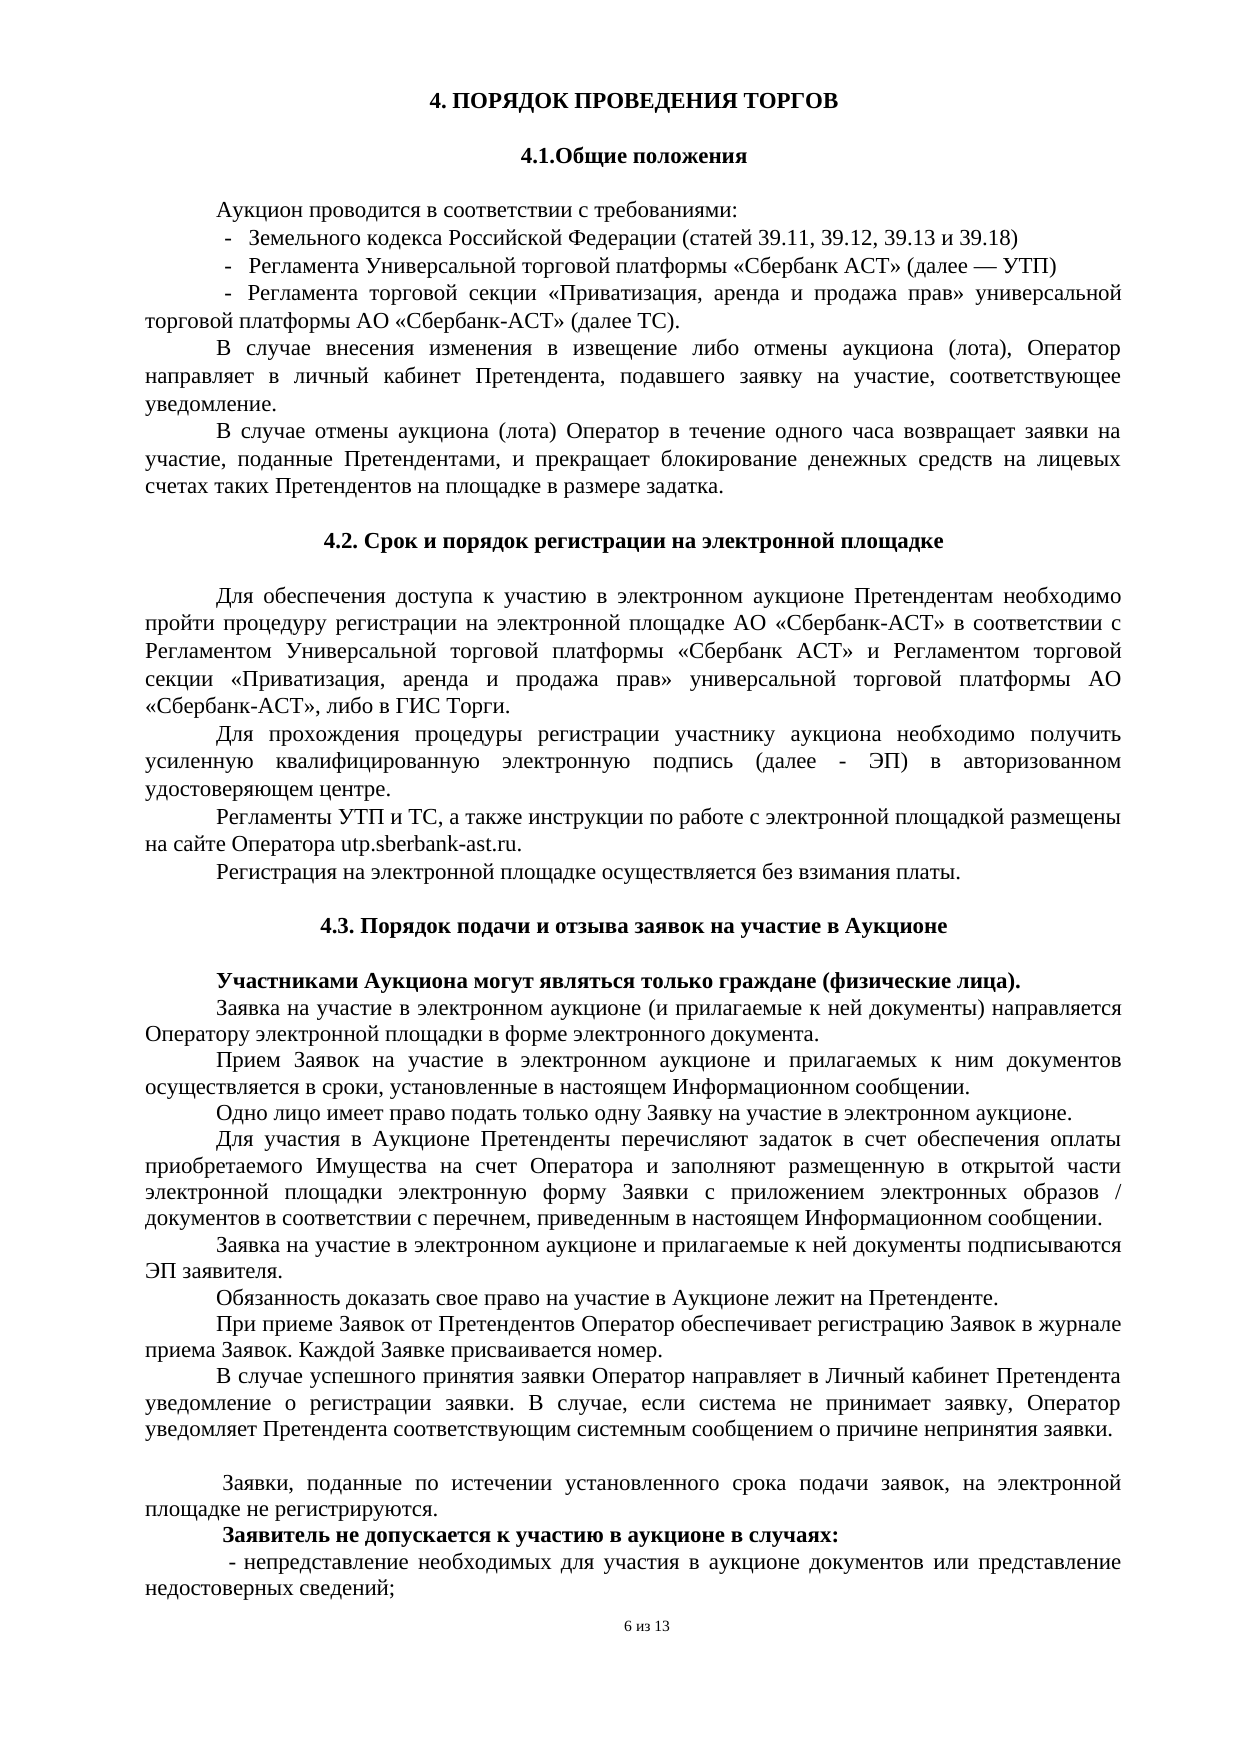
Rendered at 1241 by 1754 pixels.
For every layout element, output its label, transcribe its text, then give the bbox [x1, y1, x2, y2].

text Для обеспечения доступа к участию в электронном аукционе Претендентам необходимо пройти процедуру регистрации на электронной площадке АО «Сбербанк-АСТ» в соответствии с Регламентом Универсальной торговой платформы «Сбербанк АСТ» и Регламентом торговой секции «Приватизация, аренда и продажа прав» универсальной торговой платформы АО «Сбербанк-АСТ», либо в ГИС Торги. [145, 582, 1123, 719]
text Аукцион проводится в соответствии с требованиями: [145, 196, 1123, 223]
text Заявка на участие в электронном аукционе (и прилагаемые к ней документы) направляется Оператору электронной площадки в форме электронного документа. [145, 994, 1123, 1046]
text 4.1.Общие положения [145, 142, 1123, 168]
text 4. ПОРЯДОК ПРОВЕДЕНИЯ ТОРГОВ [145, 87, 1123, 113]
list Земельного кодекса Российской Федерации (статей 39.11, 39.12, 39.13 и 39.18) [145, 224, 1123, 250]
text Обязанность доказать свое право на участие в Аукционе лежит на Претенденте. [145, 1283, 1123, 1310]
text Участниками Аукциона могут являться только граждане (физические лица). [145, 967, 1123, 994]
text Прием Заявок на участие в электронном аукционе и прилагаемых к ним документов осуществляется в сроки, установленные в настоящем Информационном сообщении. [145, 1046, 1123, 1099]
text Заявки, поданные по истечении установленного срока подачи заявок, на электронной площадке не регистрируются. [145, 1469, 1123, 1521]
text Одно лицо имеет право подать только одну Заявку на участие в электронном аукционе. [145, 1099, 1123, 1125]
text В случае отмены аукциона (лота) Оператор в течение одного часа возвращает заявки на участие, поданные Претендентами, и прекращает блокирование денежных средств на лицевых счетах таких Претендентов на площадке в размере задатка. [145, 417, 1123, 499]
list Регламента Универсальной торговой платформы «Сбербанк АСТ» (далее — УТП) [145, 252, 1123, 278]
text 4.3. Порядок подачи и отзыва заявок на участие в Аукционе [145, 913, 1123, 939]
text Для прохождения процедуры регистрации участнику аукциона необходимо получить усиленную квалифицированную электронную подпись (далее - ЭП) в авторизованном удостоверяющем центре. [145, 720, 1123, 801]
list Регламента торговой секции «Приватизация, аренда и продажа прав» универсальной торговой платформы АО «Сбербанк-АСТ» (далее ТС). [145, 279, 1123, 333]
text Заявка на участие в электронном аукционе и прилагаемые к ней документы подписываются ЭП заявителя. [145, 1231, 1123, 1283]
list непредставление необходимых для участия в аукционе документов или представление недостоверных сведений; [145, 1548, 1123, 1601]
text Для участия в Аукционе Претенденты перечисляют задаток в счет обеспечения оплаты приобретаемого Имущества на счет Оператора и заполняют размещенную в открытой части электронной площадки электронную форму Заявки с приложением электронных образов / документов в соответствии с перечнем, приведенным в настоящем Информационном сообщении. [145, 1125, 1123, 1231]
text Регистрация на электронной площадке осуществляется без взимания платы. [145, 858, 1123, 884]
text В случае успешного принятия заявки Оператор направляет в Личный кабинет Претендента уведомление о регистрации заявки. В случае, если система не принимает заявку, Оператор уведомляет Претендента соответствующим системным сообщением о причине непринятия заявки. [145, 1363, 1123, 1442]
text Регламенты УТП и ТС, а также инструкции по работе с электронной площадкой размещены на сайте Оператора utp.sberbank-ast.ru. [145, 803, 1123, 857]
text При приеме Заявок от Претендентов Оператор обеспечивает регистрацию Заявок в журнале приема Заявок. Каждой Заявке присваивается номер. [145, 1310, 1123, 1363]
text Заявитель не допускается к участию в аукционе в случаях: [145, 1521, 1123, 1548]
text 4.2. Срок и порядок регистрации на электронной площадке [145, 527, 1123, 553]
text В случае внесения изменения в извещение либо отмены аукциона (лота), Оператор направляет в личный кабинет Претендента, подавшего заявку на участие, соответствующее уведомление. [145, 334, 1123, 416]
